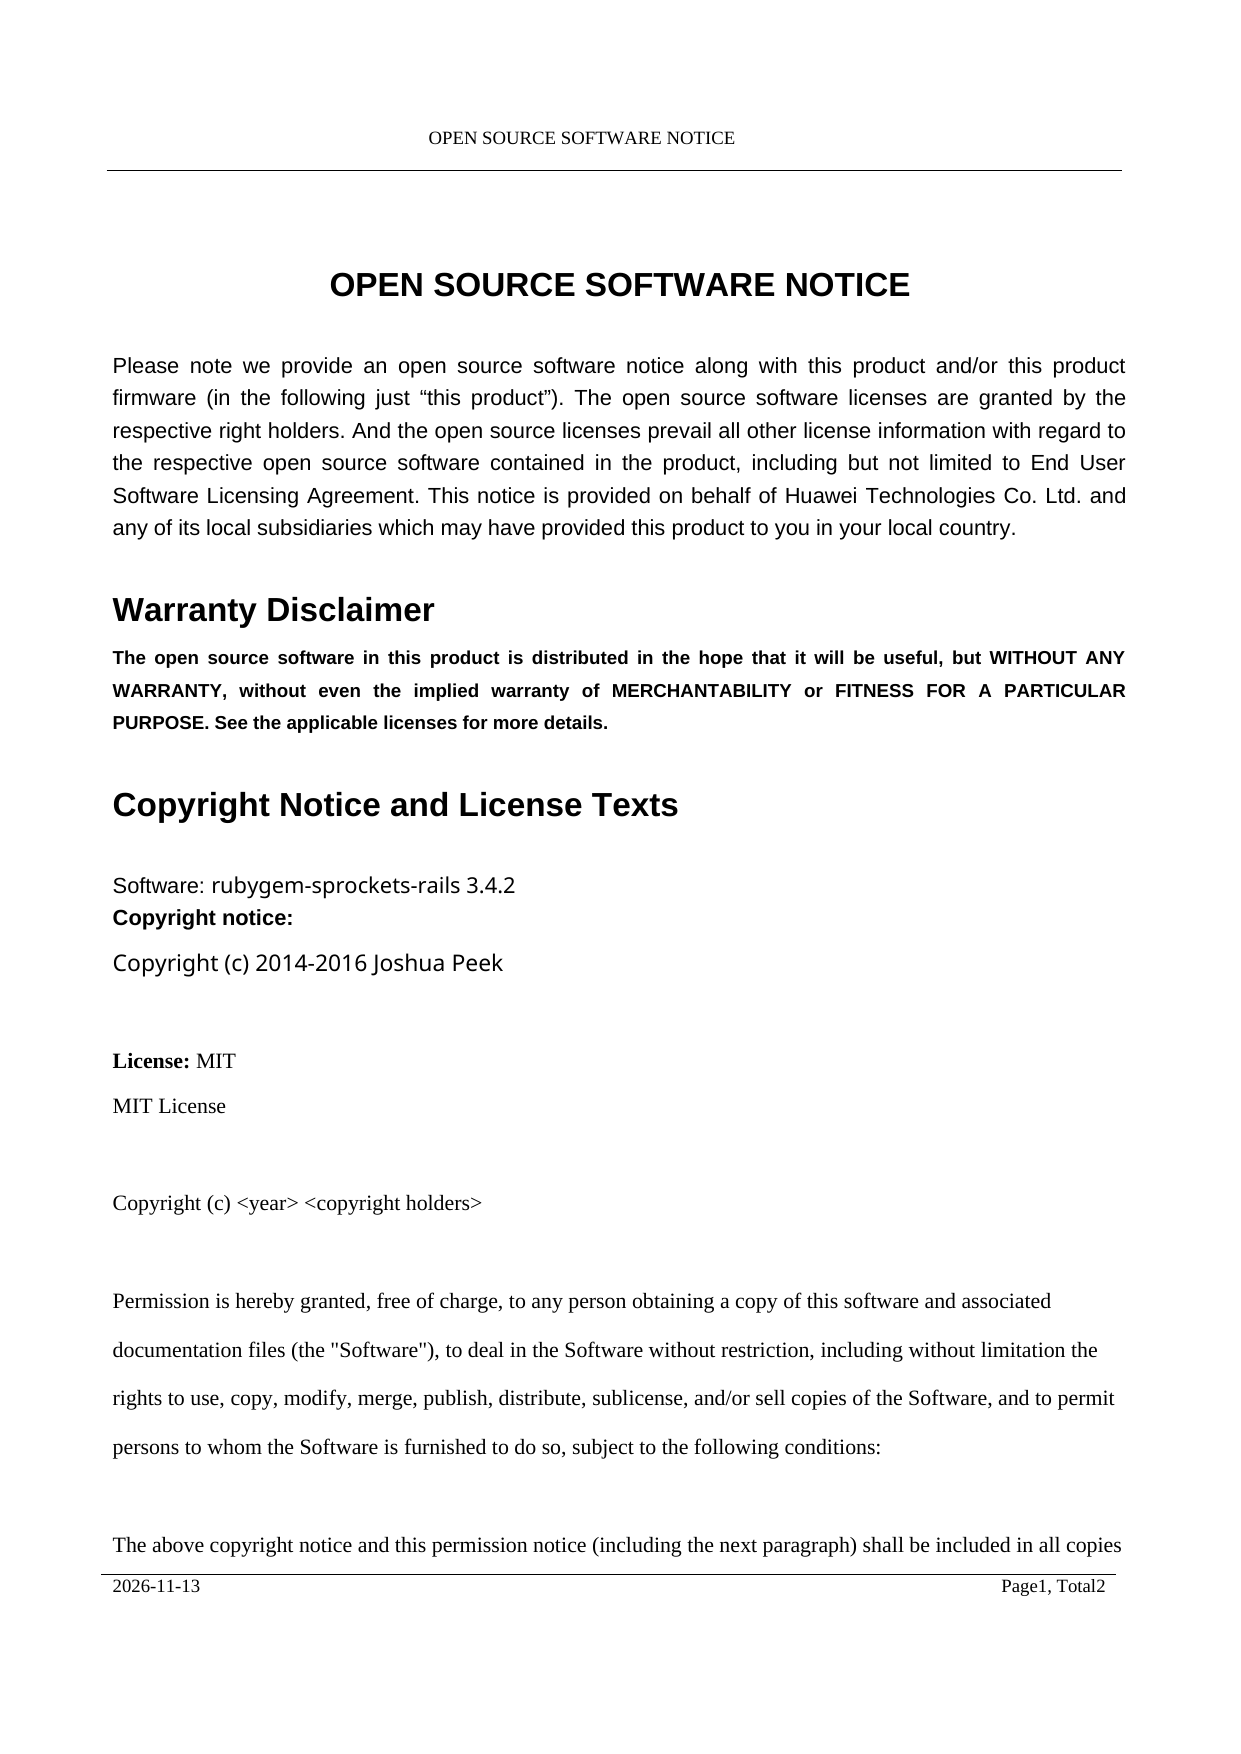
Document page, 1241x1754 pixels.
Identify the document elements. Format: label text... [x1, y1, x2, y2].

text License: MIT [112, 1044, 1128, 1077]
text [112, 1089, 1128, 1560]
text Warranty Disclaimer [112, 576, 1128, 641]
text Copyright (c) 2014-2016 Joshua Peek [112, 947, 1128, 1028]
text Copyright Notice and License Texts [112, 771, 1128, 836]
text Software: rubygem-sprockets-rails 3.4.2 [112, 869, 1128, 901]
text OPEN SOURCE SOFTWARE NOTICE [112, 251, 1128, 316]
text The open source software in this product is distributed in the hope that it will be useful, but WITHOUT ANY WARRANTY, without even the implied warranty of MERCHANTABILITY or FITNESS FOR A PARTICULAR PURPOSE. See the applicable licenses for more details. [112, 641, 1128, 739]
text Please note we provide an open source software notice along with this product and/or this product firmware (in the following just “this product”). The open source software licenses are granted by the respective right holders. And the open source licenses prevail all other license information with regard to the respective open source software contained in the product, including but not limited to End User Software Licensing Agreement. This notice is provided on behalf of Huawei Technologies Co. Ltd. and any of its local subsidiaries which may have provided this product to you in your local country. [112, 349, 1128, 544]
text Copyright notice: [112, 901, 1128, 934]
